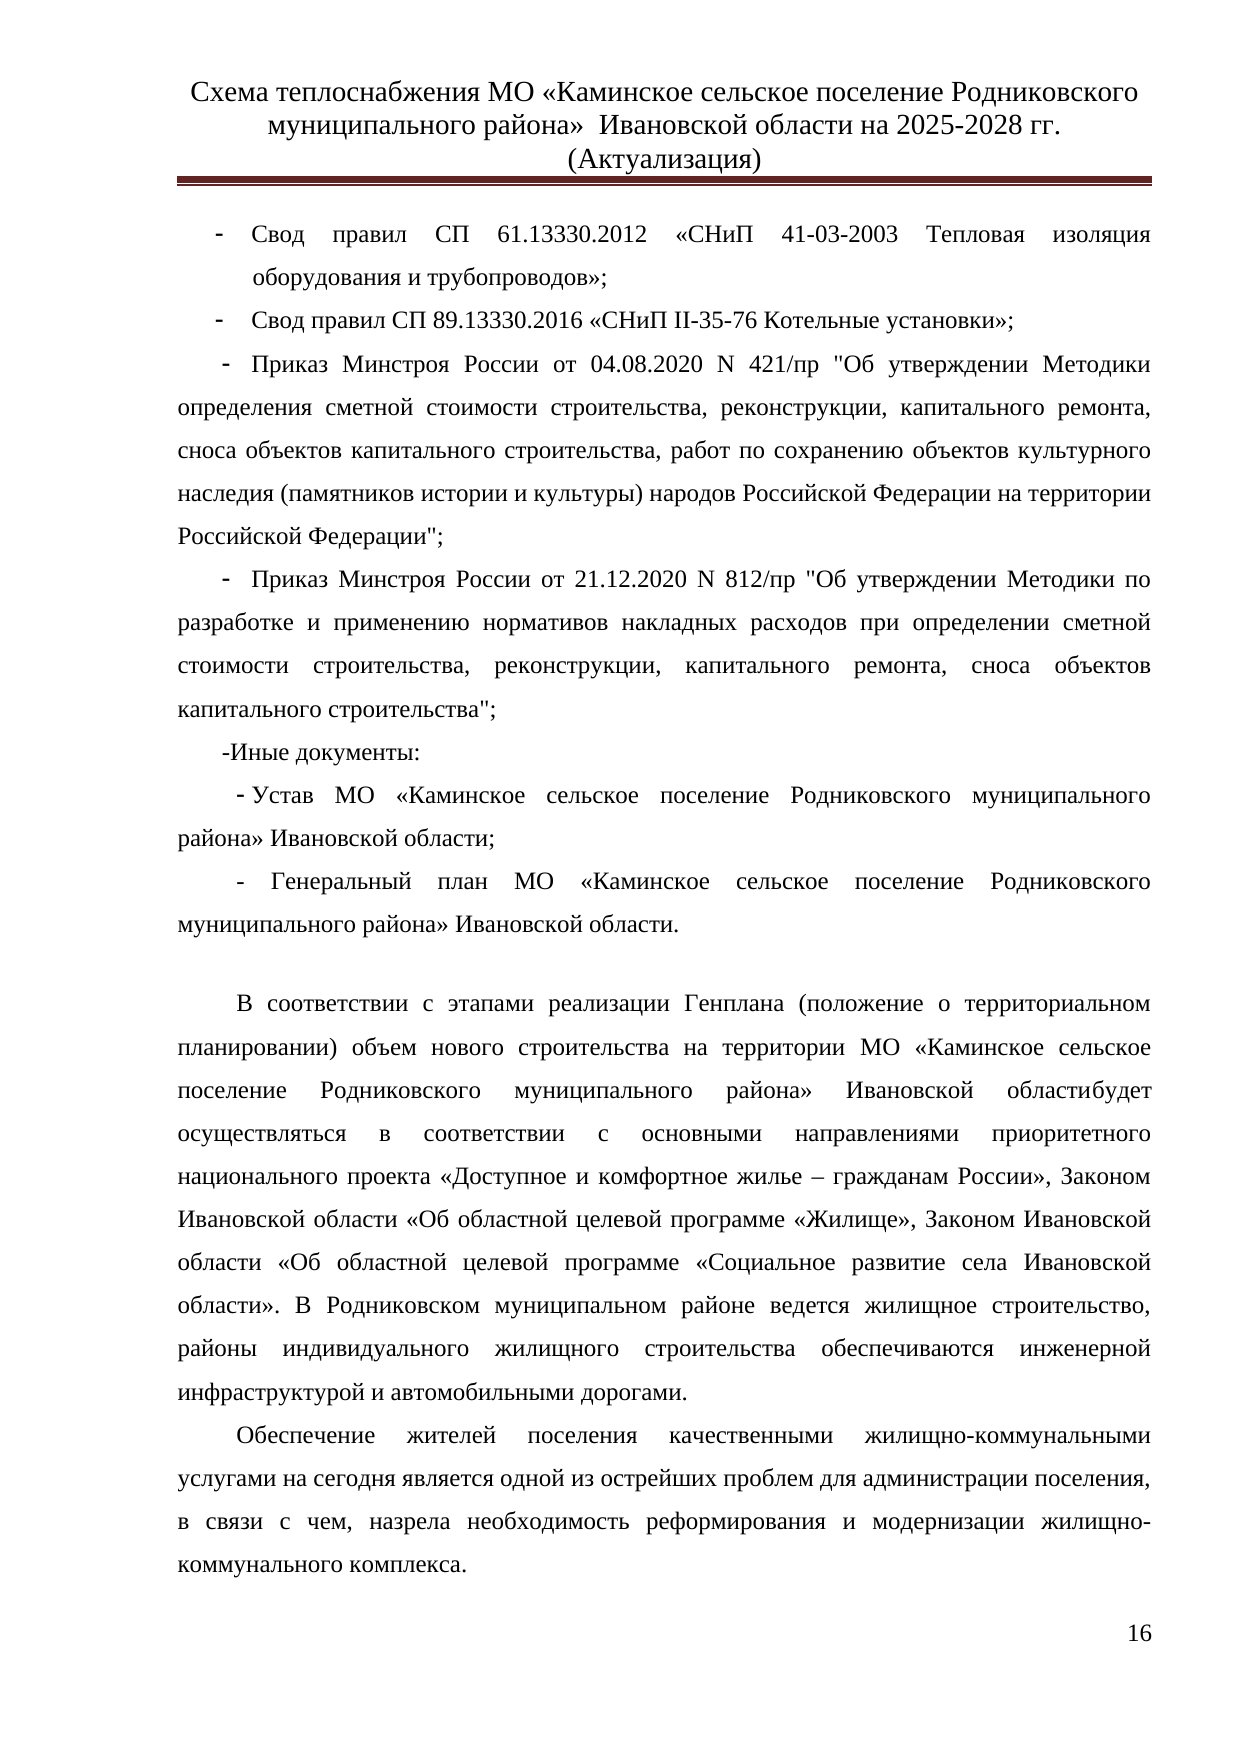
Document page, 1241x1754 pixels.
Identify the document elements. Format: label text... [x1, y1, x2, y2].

text В соответствии с этапами реализации Генплана (положение о территориальном планировании) объем нового строительства на территории МО «Каминское сельское поселение Родниковского муниципального района» Ивановской областибудет осуществляться в соответствии с основными направлениями приоритетного национального проекта «Доступное и комфортное жилье – гражданам России», Законом Ивановской области «Об областной целевой программе «Жилище», Законом Ивановской области «Об областной целевой программе «Социальное развитие села Ивановской области». В Родниковском муниципальном районе ведется жилищное строительство, районы индивидуального жилищного строительства обеспечиваются инженерной инфраструктурой и автомобильными дорогами. [177, 988, 1152, 1405]
list Свод правил СП 89.13330.2016 «СНиП II-35-76 Котельные установки»; [215, 306, 1152, 334]
list - Генеральный план МО «Каминское сельское поселение Родниковского муниципального района» Ивановской области. [177, 866, 1152, 938]
list Устав МО «Каминское сельское поселение Родниковского муниципального района» Ивановской области; [177, 780, 1152, 852]
list Приказ Минстроя России от 04.08.2020 N 421/пр "Об утверждении Методики определения сметной стоимости строительства, реконструкции, капитального ремонта, сноса объектов капитального строительства, работ по сохранению объектов культурного наследия (памятников истории и культуры) народов Российской Федерации на территории Российской Федерации"; [177, 349, 1152, 550]
list Приказ Минстроя России от 21.12.2020 N 812/пр "Об утверждении Методики по разработке и применению нормативов накладных расходов при определении сметной стоимости строительства, реконструкции, капитального ремонта, сноса объектов капитального строительства"; [177, 564, 1152, 722]
list -Иные документы: [177, 737, 1152, 766]
text Обеспечение жителей поселения качественными жилищно-коммунальными услугами на сегодня является одной из острейших проблем для администрации поселения, в связи с чем, назрела необходимость реформирования и модернизации жилищно-коммунального комплекса. [177, 1420, 1152, 1578]
list Свод правил СП 61.13330.2012 «СНиП 41-03-2003 Тепловая изоляция оборудования и трубопроводов»; [215, 219, 1152, 291]
